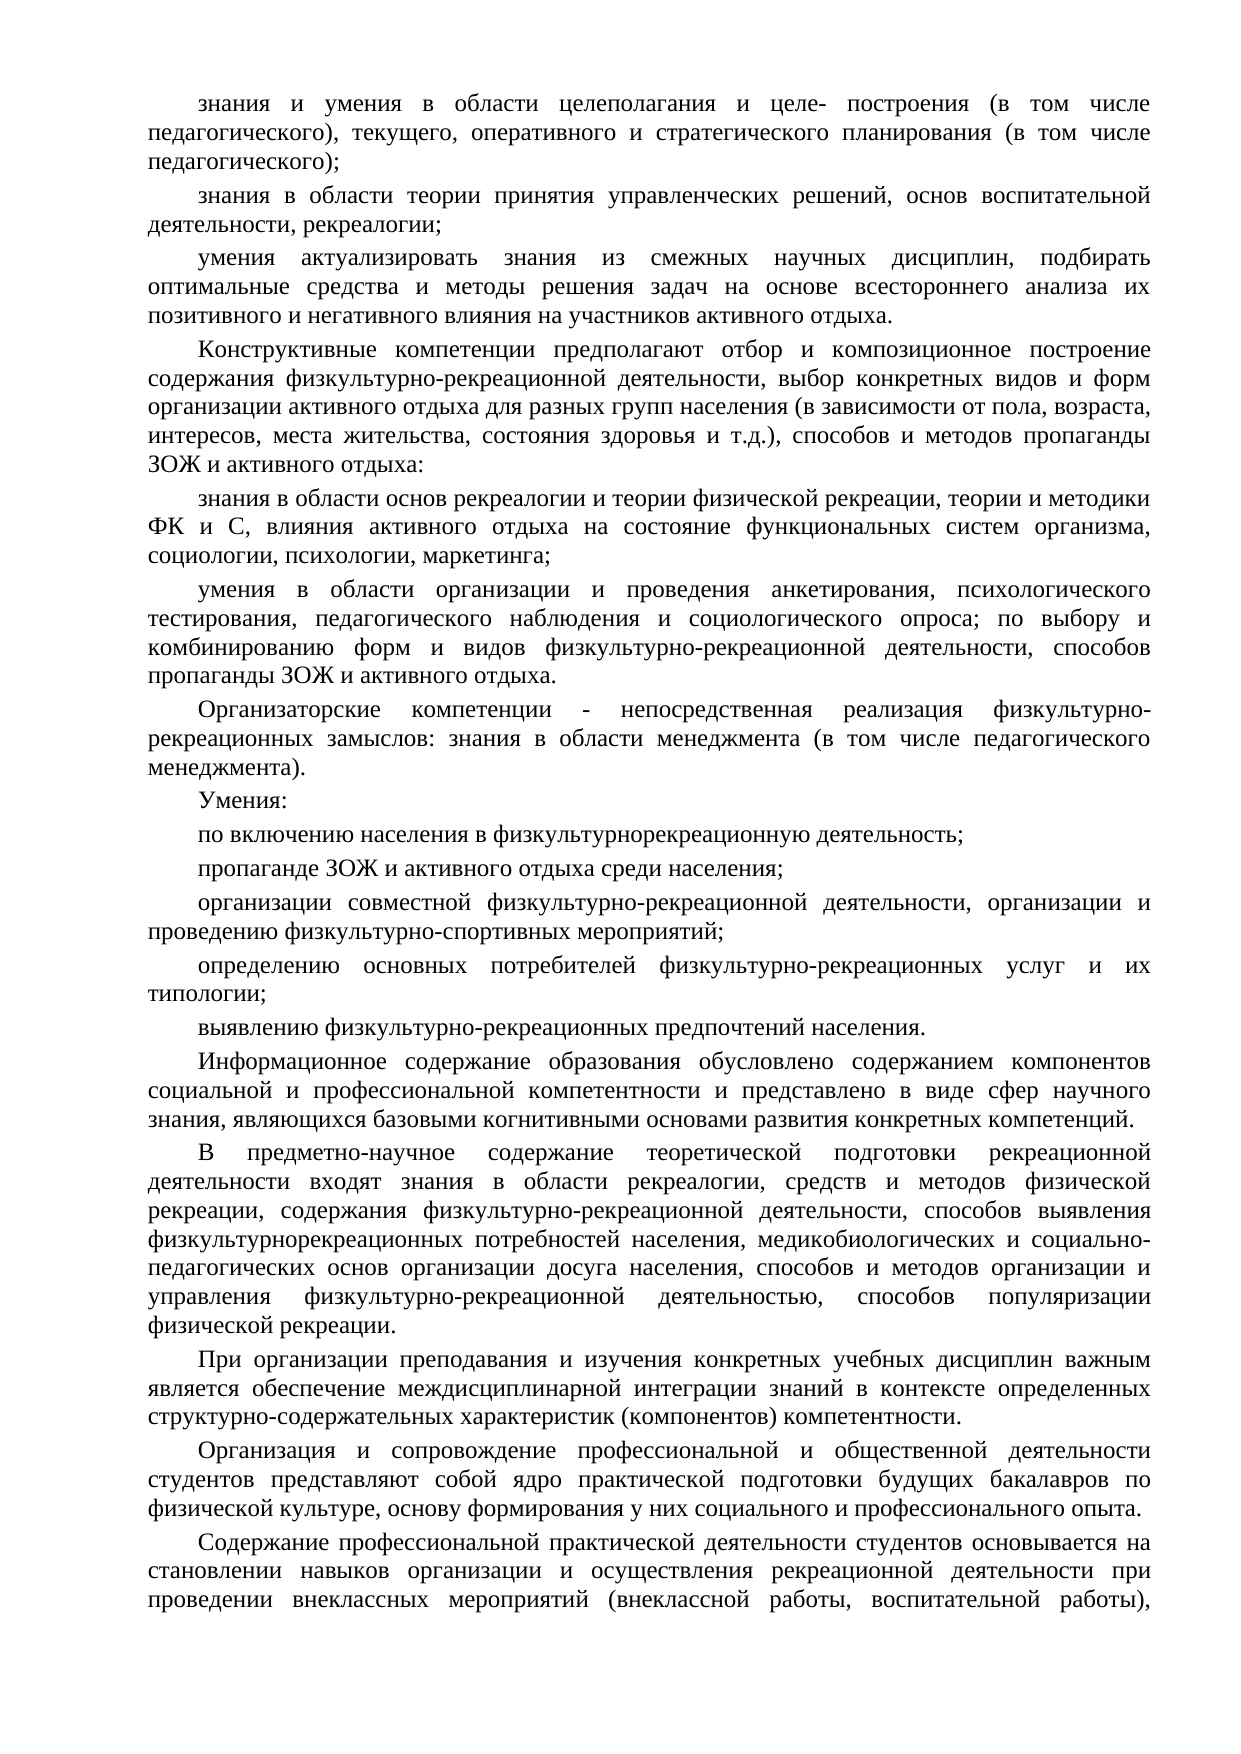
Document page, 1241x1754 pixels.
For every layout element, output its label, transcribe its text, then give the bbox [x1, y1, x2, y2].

text определению основных потребителей физкультурно-рекреационных услуг и их типологии; [148, 950, 1152, 1007]
text Конструктивные компетенции предполагают отбор и композиционное построение содержания физкультурно-рекреационной деятельности, выбор конкретных видов и форм организации активного отдыха для разных групп населения (в зависимости от пола, возраста, интересов, места жительства, состояния здоровья и т.д.), способов и методов пропаганды ЗОЖ и активного отдыха: [148, 334, 1152, 478]
text пропаганде ЗОЖ и активного отдыха среди населения; [148, 853, 1152, 882]
text знания в области основ рекреалогии и теории физической рекреации, теории и методики ФК и С, влияния активного отдыха на состояние функциональных систем организма, социологии, психологии, маркетинга; [148, 483, 1152, 569]
text организации совместной физкультурно-рекреационной деятельности, организации и проведению физкультурно-спортивных мероприятий; [148, 887, 1152, 944]
text умения актуализировать знания из смежных научных дисциплин, подбирать оптимальные средства и методы решения задач на основе всестороннего анализа их позитивного и негативного влияния на участников активного отдыха. [148, 242, 1152, 329]
text выявлению физкультурно-рекреационных предпочтений населения. [148, 1012, 1152, 1041]
text Умения: [148, 786, 1152, 814]
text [148, 1527, 1152, 1613]
text знания и умения в области целеполагания и целе- построения (в том числе педагогического), текущего, оперативного и стратегического планирования (в том числе педагогического); [148, 88, 1152, 175]
text Организация и сопровождение профессиональной и общественной деятельности студентов представляют собой ядро практической подготовки будущих бакалавров по физической культуре, основу формирования у них социального и профессионального опыта. [148, 1435, 1152, 1521]
text по включению населения в физкультурнорекреационную деятельность; [148, 819, 1152, 848]
text Информационное содержание образования обусловлено содержанием компонентов социальной и профессиональной компетентности и представлено в виде сфер научного знания, являющихся базовыми когнитивными основами развития конкретных компетенций. [148, 1046, 1152, 1132]
text знания в области теории принятия управленческих решений, основ воспитательной деятельности, рекреалогии; [148, 180, 1152, 237]
text В предметно-научное содержание теоретической подготовки рекреационной деятельности входят знания в области рекреалогии, средств и методов физической рекреации, содержания физкультурно-рекреационной деятельности, способов выявления физкультурнорекреационных потребностей населения, медикобиологических и социально-педагогических основ организации досуга населения, способов и методов организации и управления физкультурно-рекреационной деятельностью, способов популяризации физической рекреации. [148, 1137, 1152, 1339]
text умения в области организации и проведения анкетирования, психологического тестирования, педагогического наблюдения и социологического опроса; по выбору и комбинированию форм и видов физкультурно-рекреационной деятельности, способов пропаганды ЗОЖ и активного отдыха. [148, 574, 1152, 689]
text Организаторские компетенции - непосредственная реализация физкультурно-рекреационных замыслов: знания в области менеджмента (в том числе педагогического менеджмента). [148, 694, 1152, 780]
text При организации преподавания и изучения конкретных учебных дисциплин важным является обеспечение междисциплинарной интеграции знаний в контексте определенных структурно-содержательных характеристик (компонентов) компетентности. [148, 1344, 1152, 1430]
